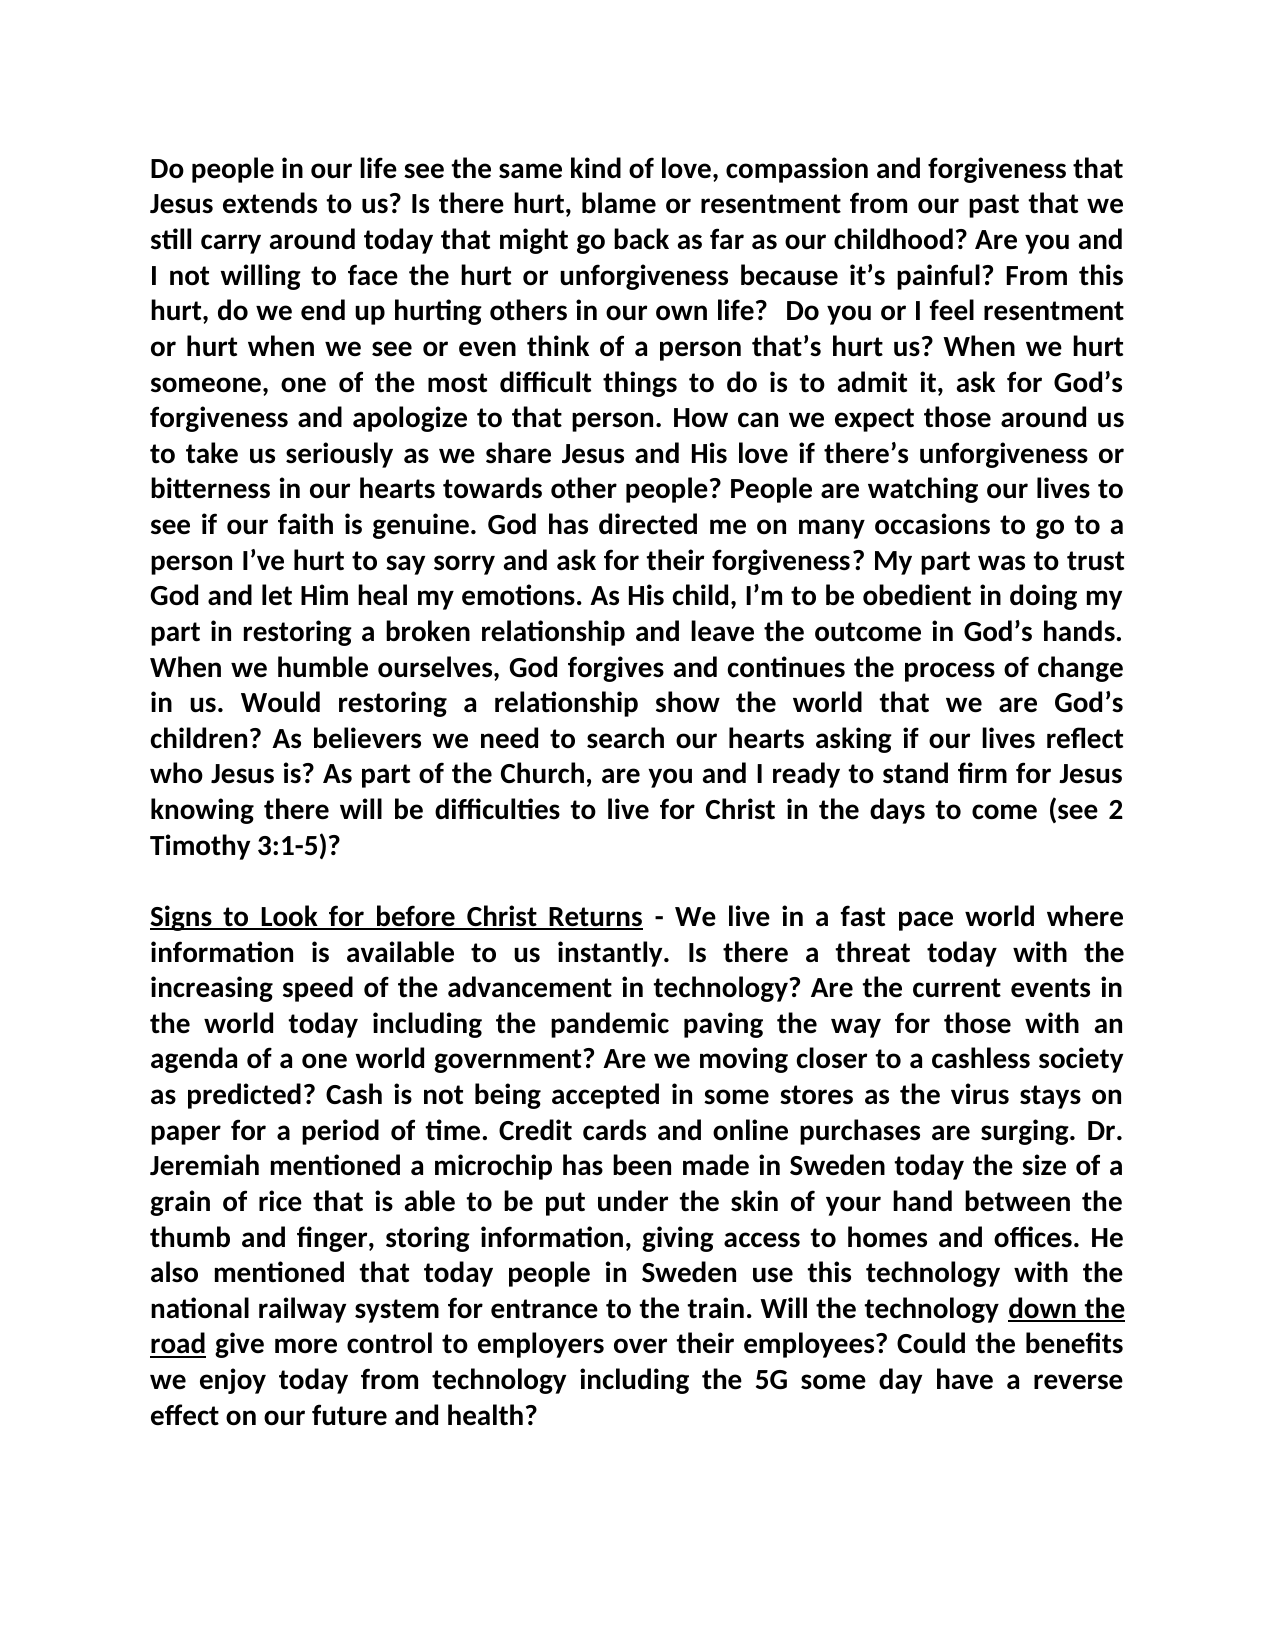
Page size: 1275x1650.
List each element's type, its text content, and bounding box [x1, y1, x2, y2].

text Do people in our life see the same kind of love, compassion and forgiveness that Jesus extends to us? Is there hurt, blame or resentment from our past that we still carry around today that might go back as far as our childhood? Are you and I not willing to face the hurt or unforgiveness because it’s painful? From this hurt, do we end up hurting others in our own life? Do you or I feel resentment or hurt when we see or even think of a person that’s hurt us? When we hurt someone, one of the most difficult things to do is to admit it, ask for God’s forgiveness and apologize to that person. How can we expect those around us to take us seriously as we share Jesus and His love if there’s unforgiveness or bitterness in our hearts towards other people? People are watching our lives to see if our faith is genuine. God has directed me on many occasions to go to a person I’ve hurt to say sorry and ask for their forgiveness? My part was to trust God and let Him heal my emotions. As His child, I’m to be obedient in doing my part in restoring a broken relationship and leave the outcome in God’s hands. When we humble ourselves, God forgives and continues the process of change in us. Would restoring a relationship show the world that we are God’s children? As believers we need to search our hearts asking if our lives reflect who Jesus is? As part of the Church, are you and I ready to stand firm for Jesus knowing there will be difficulties to live for Christ in the days to come (see 2 Timothy 3:1-5)? [150, 150, 1125, 862]
text Signs to Look for before Christ Returns - We live in a fast pace world where information is available to us instantly. Is there a threat today with the increasing speed of the advancement in technology? Are the current events in the world today including the pandemic paving the way for those with an agenda of a one world government? Are we moving closer to a cashless society as predicted? Cash is not being accepted in some stores as the virus stays on paper for a period of time. Credit cards and online purchases are surging. Dr. Jeremiah mentioned a microchip has been made in Sweden today the size of a grain of rice that is able to be put under the skin of your hand between the thumb and finger, storing information, giving access to homes and offices. He also mentioned that today people in Sweden use this technology with the national railway system for entrance to the train. Will the technology down the road give more control to employers over their employees? Could the benefits we enjoy today from technology including the 5G some day have a reverse effect on our future and health? [150, 898, 1125, 1432]
